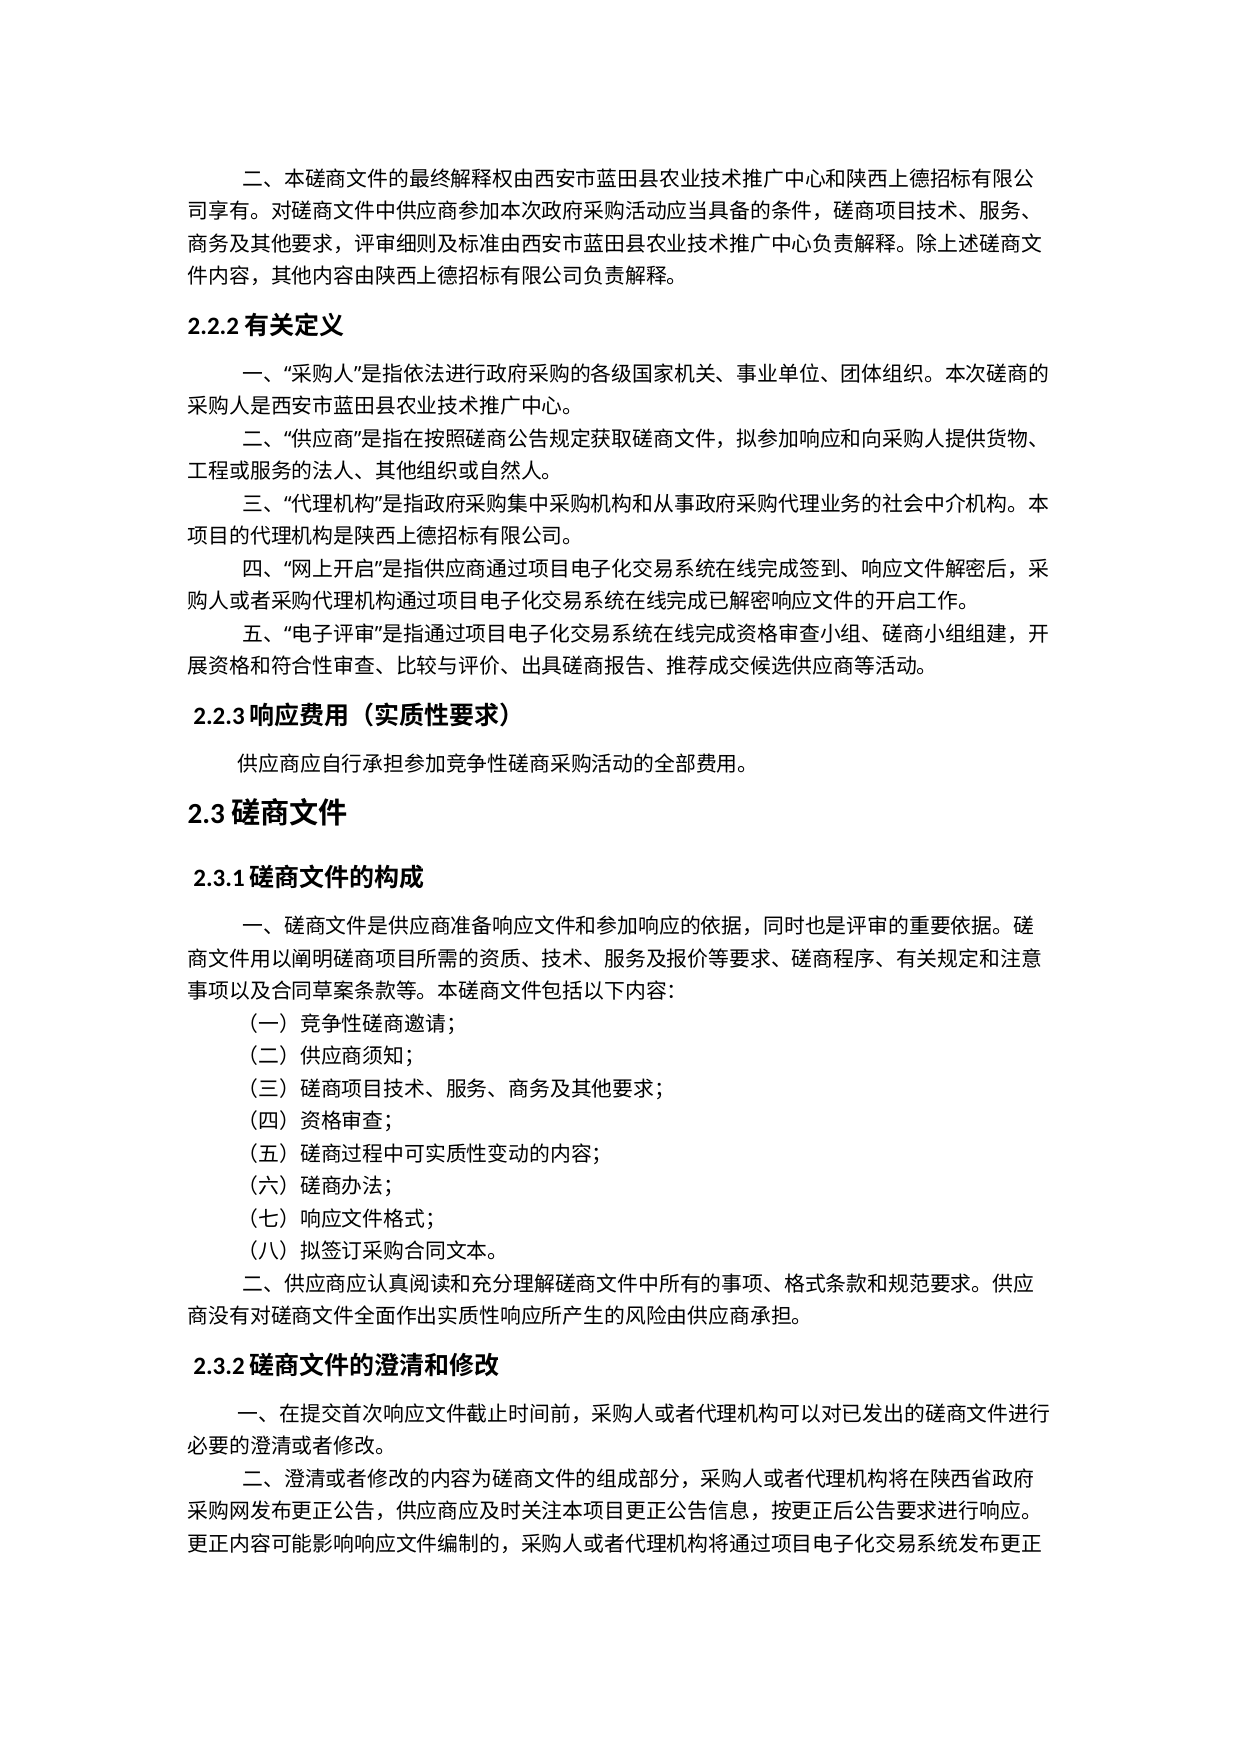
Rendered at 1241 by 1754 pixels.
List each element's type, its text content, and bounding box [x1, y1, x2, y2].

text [187, 1462, 1053, 1559]
text 2.3.2磋商文件的澄清和修改 [187, 1332, 1053, 1397]
text 2.2.2有关定义 [187, 292, 1053, 357]
text 供应商应自行承担参加竞争性磋商采购活动的全部费用。 [187, 747, 1053, 779]
text 二、本磋商文件的最终解释权由西安市蓝田县农业技术推广中心和陕西上德招标有限公司享有。对磋商文件中供应商参加本次政府采购活动应当具备的条件，磋商项目技术、服务、商务及其他要求，评审细则及标准由西安市蓝田县农业技术推广中心负责解释。除上述磋商文件内容，其他内容由陕西上德招标有限公司负责解释。 [187, 162, 1053, 292]
text （六）磋商办法； [187, 1169, 1053, 1202]
text 二、供应商应认真阅读和充分理解磋商文件中所有的事项、格式条款和规范要求。供应商没有对磋商文件全面作出实质性响应所产生的风险由供应商承担。 [187, 1267, 1053, 1332]
text （二）供应商须知； [187, 1039, 1053, 1072]
text 四、“网上开启”是指供应商通过项目电子化交易系统在线完成签到、响应文件解密后，采购人或者采购代理机构通过项目电子化交易系统在线完成已解密响应文件的开启工作。 [187, 552, 1053, 617]
text 五、“电子评审”是指通过项目电子化交易系统在线完成资格审查小组、磋商小组组建，开展资格和符合性审查、比较与评价、出具磋商报告、推荐成交候选供应商等活动。 [187, 617, 1053, 682]
text 2.3磋商文件 [187, 779, 1053, 844]
text 一、磋商文件是供应商准备响应文件和参加响应的依据，同时也是评审的重要依据。磋商文件用以阐明磋商项目所需的资质、技术、服务及报价等要求、磋商程序、有关规定和注意事项以及合同草案条款等。本磋商文件包括以下内容： [187, 909, 1053, 1007]
text （八）拟签订采购合同文本。 [187, 1234, 1053, 1267]
text 一、在提交首次响应文件截止时间前，采购人或者代理机构可以对已发出的磋商文件进行必要的澄清或者修改。 [187, 1397, 1053, 1462]
text （三）磋商项目技术、服务、商务及其他要求； [187, 1072, 1053, 1104]
text 三、“代理机构”是指政府采购集中采购机构和从事政府采购代理业务的社会中介机构。本项目的代理机构是陕西上德招标有限公司。 [187, 487, 1053, 552]
text （七）响应文件格式； [187, 1202, 1053, 1234]
text 二、“供应商”是指在按照磋商公告规定获取磋商文件，拟参加响应和向采购人提供货物、工程或服务的法人、其他组织或自然人。 [187, 422, 1053, 487]
text （五）磋商过程中可实质性变动的内容； [187, 1137, 1053, 1169]
text 一、“采购人”是指依法进行政府采购的各级国家机关、事业单位、团体组织。本次磋商的采购人是西安市蓝田县农业技术推广中心。 [187, 357, 1053, 422]
text （四）资格审查； [187, 1104, 1053, 1137]
text 2.2.3响应费用（实质性要求） [187, 682, 1053, 747]
text （一）竞争性磋商邀请； [187, 1007, 1053, 1039]
text 2.3.1磋商文件的构成 [187, 844, 1053, 909]
